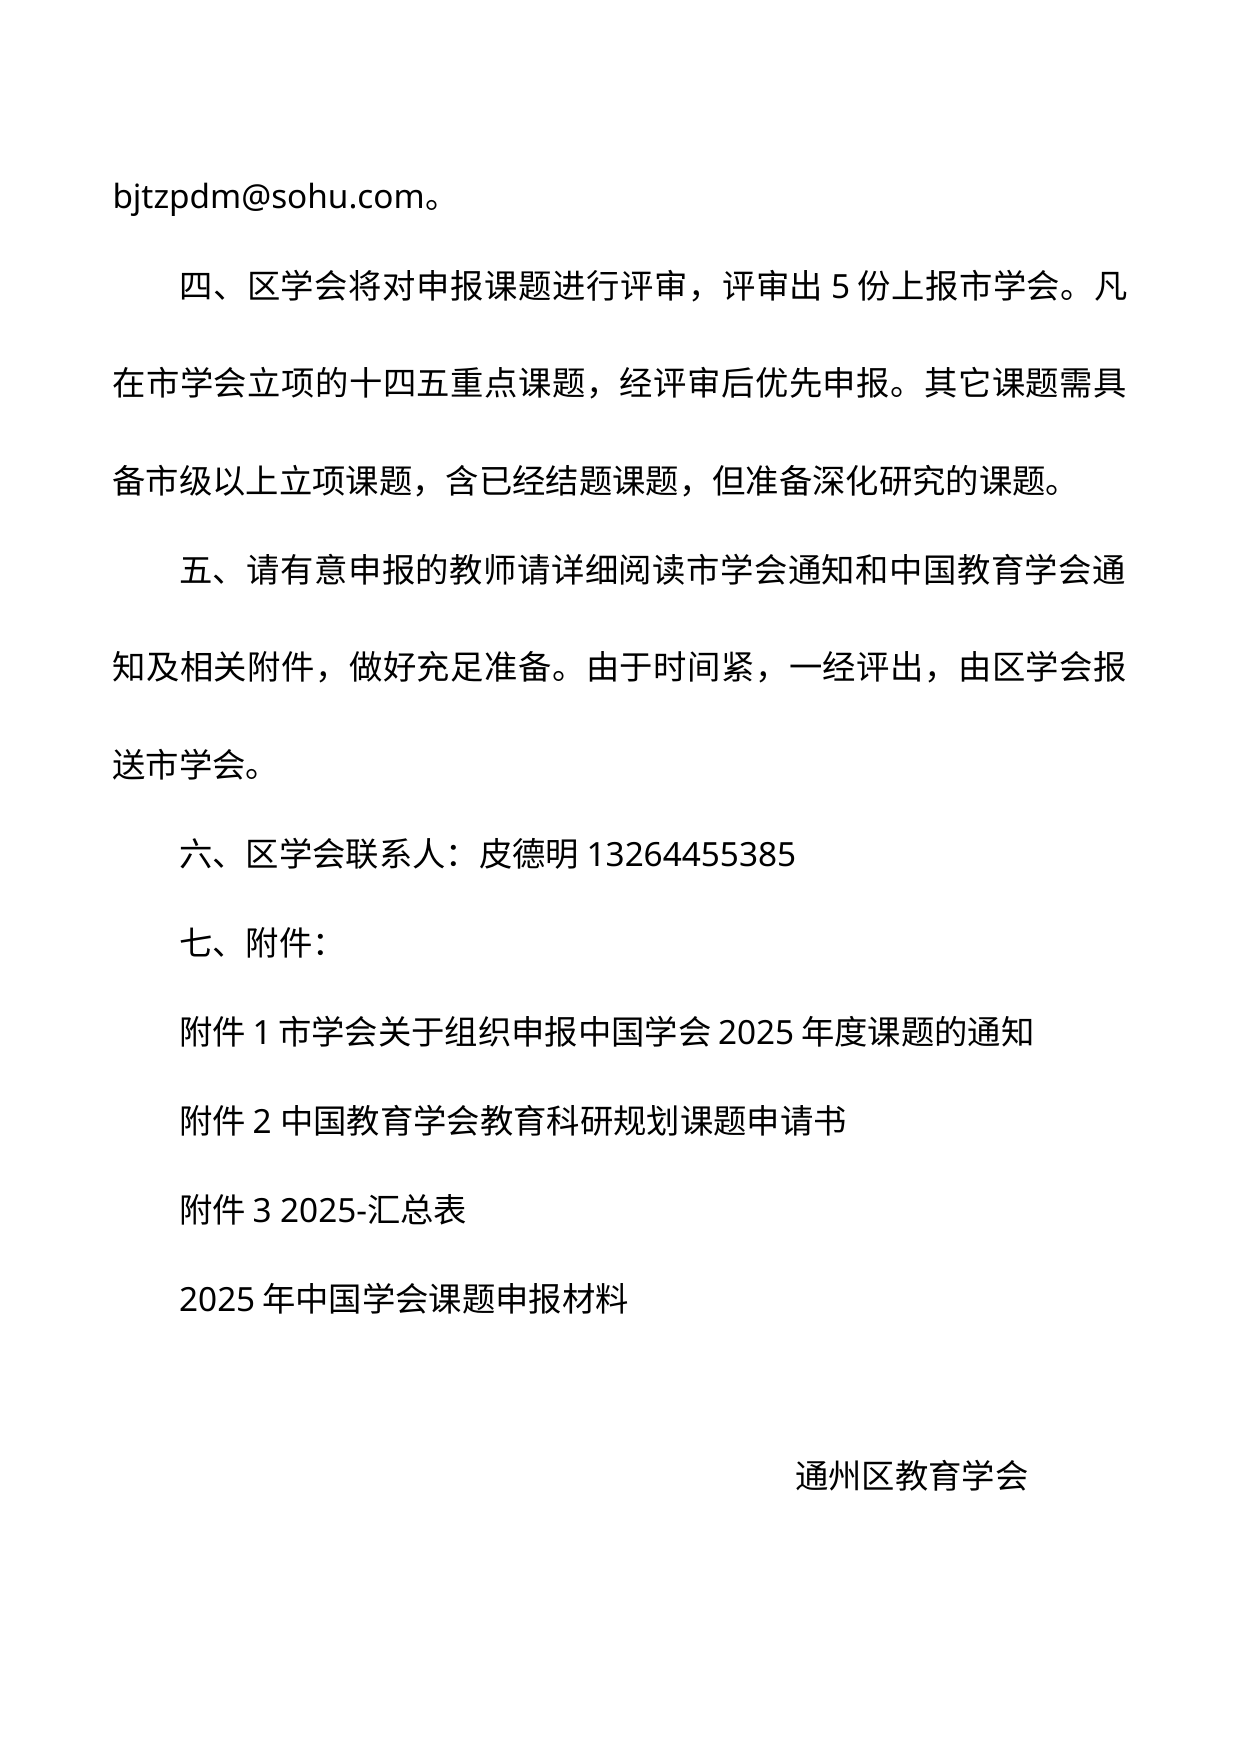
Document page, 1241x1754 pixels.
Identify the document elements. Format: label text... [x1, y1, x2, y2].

text 2025年中国学会课题申报材料 [112, 1265, 1128, 1330]
text 附件1市学会关于组织申报中国学会2025年度课题的通知 [112, 997, 1128, 1062]
text 附件2 中国教育学会教育科研规划课题申请书 [112, 1087, 1128, 1152]
text 五、请有意申报的教师请详细阅读市学会通知和中国教育学会通知及相关附件，做好充足准备。由于时间紧，一经评出，由区学会报送市学会。 [112, 535, 1128, 795]
text 四、区学会将对申报课题进行评审，评审出5份上报市学会。凡在市学会立项的十四五重点课题，经评审后优先申报。其它课题需具备市级以上立项课题，含已经结题课题，但准备深化研究的课题。 [112, 251, 1128, 511]
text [112, 162, 1128, 227]
text 六、区学会联系人：皮德明 13264455385 [112, 819, 1128, 884]
text 通州区教育学会 [112, 1442, 1028, 1507]
text 七、附件： [112, 908, 1128, 973]
text 附件3 2025-汇总表 [112, 1176, 1128, 1241]
